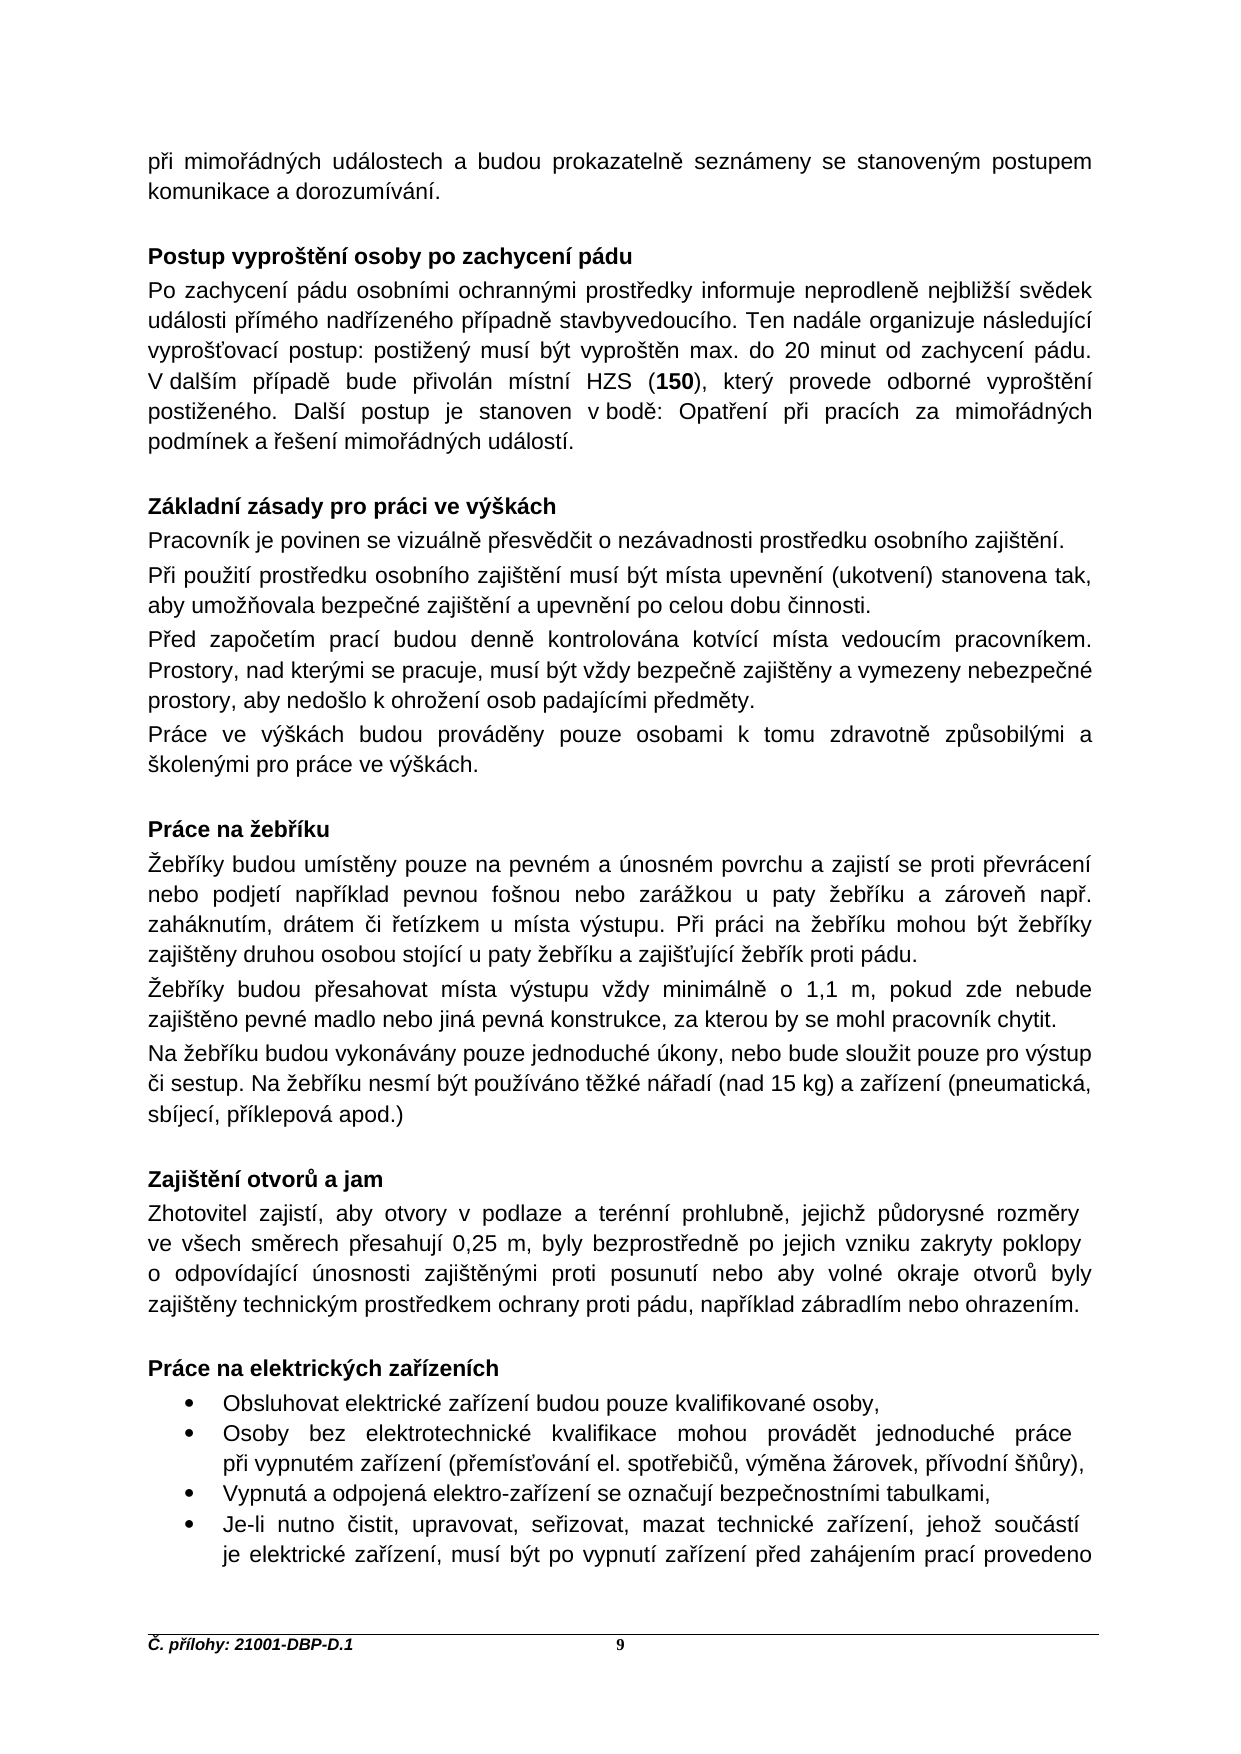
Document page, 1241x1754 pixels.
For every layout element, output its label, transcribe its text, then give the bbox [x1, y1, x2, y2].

text Po zachycení pádu osobními ochrannými prostředky informuje neprodleně nejbližší svědek události přímého nadřízeného případně stavbyvedoucího. Ten nadále organizuje následující vyprošťovací postup: postižený musí být vyproštěn max. do 20 minut od zachycení pádu. V dalším případě bude přivolán místní HZS (150), který provede odborné vyproštění postiženého. Další postup je stanoven v bodě: Opatření při pracích za mimořádných podmínek a řešení mimořádných událostí. [148, 277, 1093, 454]
text Při použití prostředku osobního zajištění musí být místa upevnění (ukotvení) stanovena tak, aby umožňovala bezpečné zajištění a upevnění po celou dobu činnosti. [148, 562, 1093, 618]
text Zhotovitel zajistí, aby otvory v podlaze a terénní prohlubně, jejichž půdorysné rozměry ve všech směrech přesahují 0,25 m, byly bezprostředně po jejich vzniku zakryty poklopy o odpovídající únosnosti zajištěnými proti posunutí nebo aby volné okraje otvorů byly zajištěny technickým prostředkem ochrany proti pádu, například zábradlím nebo ohrazením. [148, 1200, 1093, 1317]
text Pracovník je povinen se vizuálně přesvědčit o nezávadnosti prostředku osobního zajištění. [148, 527, 1093, 554]
text Žebříky budou přesahovat místa výstupu vždy minimálně o 1,1 m, pokud zde nebude zajištěno pevné madlo nebo jiná pevná konstrukce, za kterou by se mohl pracovník chytit. [148, 976, 1093, 1032]
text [148, 148, 1093, 204]
list Obsluhovat elektrické zařízení budou pouze kvalifikované osoby, [185, 1390, 1093, 1416]
text Postup vyproštění osoby po zachycení pádu [148, 243, 1094, 269]
text Před započetím prací budou denně kontrolována kotvící místa vedoucím pracovníkem. Prostory, nad kterými se pracuje, musí být vždy bezpečně zajištěny a vymezeny nebezpečné prostory, aby nedošlo k ohrožení osob padajícími předměty. [148, 626, 1093, 713]
text Práce na elektrických zařízeních [148, 1355, 1094, 1382]
text Práce ve výškách budou prováděny pouze osobami k tomu zdravotně způsobilými a školenými pro práce ve výškách. [148, 721, 1093, 778]
list Vypnutá a odpojená elektro-zařízení se označují bezpečnostními tabulkami, [185, 1480, 1093, 1507]
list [185, 1511, 1093, 1567]
text Práce na žebříku [148, 816, 1094, 843]
text Žebříky budou umístěny pouze na pevném a únosném povrchu a zajistí se proti převrácení nebo podjetí například pevnou fošnou nebo zarážkou u paty žebříku a zároveň např. zaháknutím, drátem či řetízkem u místa výstupu. Při práci na žebříku mohou být žebříky zajištěny druhou osobou stojící u paty žebříku a zajišťující žebřík proti pádu. [148, 851, 1093, 968]
text Na žebříku budou vykonávány pouze jednoduché úkony, nebo bude sloužit pouze pro výstup či sestup. Na žebříku nesmí být používáno těžké nářadí (nad 15 kg) a zařízení (pneumatická, sbíjecí, příklepová apod.) [148, 1040, 1093, 1127]
text Základní zásady pro práci ve výškách [148, 493, 1094, 519]
list Osoby bez elektrotechnické kvalifikace mohou provádět jednoduché práce při vypnutém zařízení (přemísťování el. spotřebičů, výměna žárovek, přívodní šňůry), [185, 1420, 1093, 1477]
text Zajištění otvorů a jam [148, 1166, 1094, 1192]
